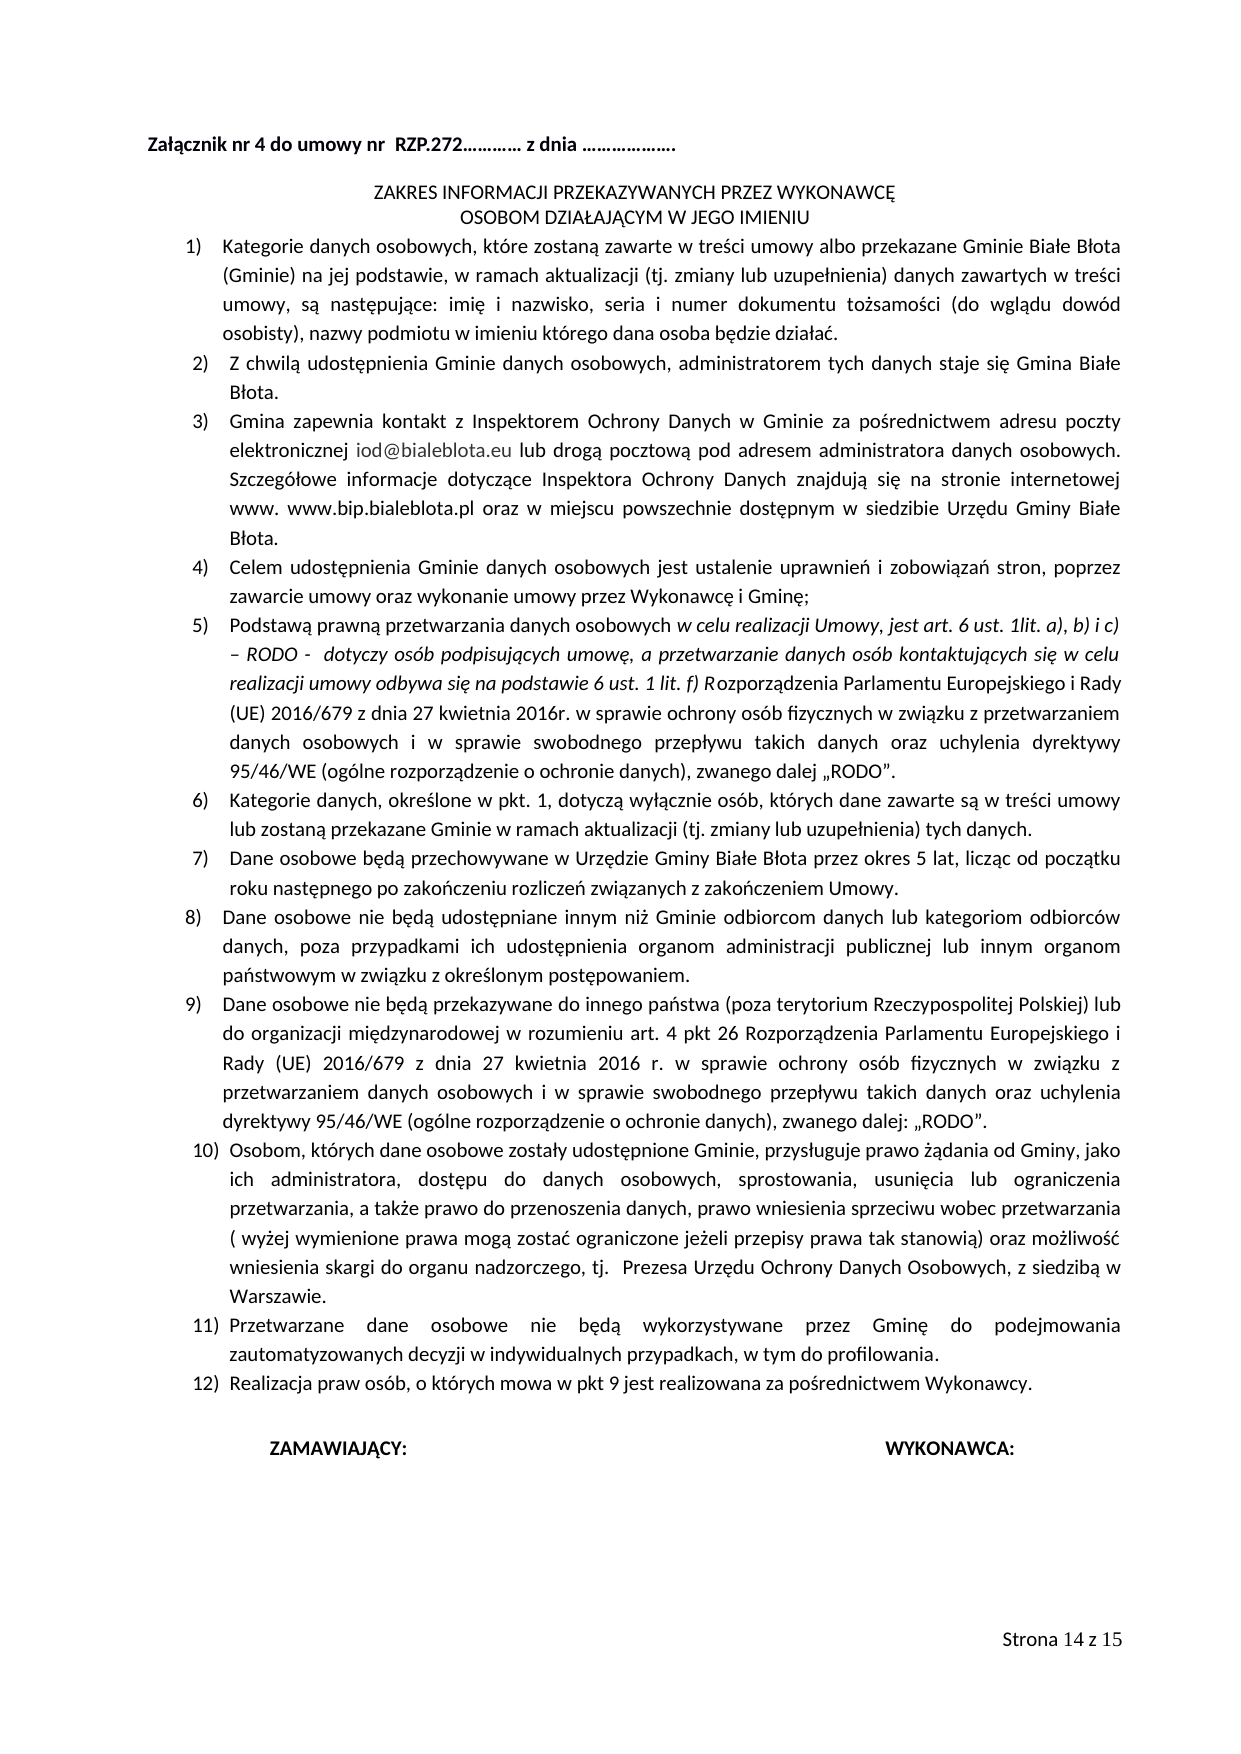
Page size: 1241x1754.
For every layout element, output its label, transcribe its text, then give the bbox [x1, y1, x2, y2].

list Gmina zapewnia kontakt z Inspektorem Ochrony Danych w Gminie za pośrednictwem adresu poczty elektronicznej iod@bialeblota.eu lub drogą pocztową pod adresem administratora danych osobowych. Szczegółowe informacje dotyczące Inspektora Ochrony Danych znajdują się na stronie internetowej www. www.bip.bialeblota.pl oraz w miejscu powszechnie dostępnym w siedzibie Urzędu Gminy Białe Błota. [192, 405, 1122, 551]
text ZAMAWIAJĄCY: WYKONAWCA: [148, 1435, 1122, 1460]
list Kategorie danych, określone w pkt. 1, dotyczą wyłącznie osób, których dane zawarte są w treści umowy lub zostaną przekazane Gminie w ramach aktualizacji (tj. zmiany lub uzupełnienia) tych danych. [192, 784, 1122, 842]
list Podstawą prawną przetwarzania danych osobowych w celu realizacji Umowy, jest art. 6 ust. 1lit. a), b) i c) – RODO - dotyczy osób podpisujących umowę, a przetwarzanie danych osób kontaktujących się w celu realizacji umowy odbywa się na podstawie 6 ust. 1 lit. f) Rozporządzenia Parlamentu Europejskiego i Rady (UE) 2016/679 z dnia 27 kwietnia 2016r. w sprawie ochrony osób fizycznych w związku z przetwarzaniem danych osobowych i w sprawie swobodnego przepływu takich danych oraz uchylenia dyrektywy 95/46/WE (ogólne rozporządzenie o ochronie danych), zwanego dalej „RODO”. [192, 609, 1122, 784]
list Przetwarzane dane osobowe nie będą wykorzystywane przez Gminę do podejmowania zautomatyzowanych decyzji w indywidualnych przypadkach, w tym do profilowania. [192, 1309, 1122, 1367]
list Osobom, których dane osobowe zostały udostępnione Gminie, przysługuje prawo żądania od Gminy, jako ich administratora, dostępu do danych osobowych, sprostowania, usunięcia lub ograniczenia przetwarzania, a także prawo do przenoszenia danych, prawo wniesienia sprzeciwu wobec przetwarzania ( wyżej wymienione prawa mogą zostać ograniczone jeżeli przepisy prawa tak stanowią) oraz możliwość wniesienia skargi do organu nadzorczego, tj. Prezesa Urzędu Ochrony Danych Osobowych, z siedzibą w Warszawie. [192, 1134, 1122, 1309]
list Dane osobowe będą przechowywane w Urzędzie Gminy Białe Błota przez okres 5 lat, licząc od początku roku następnego po zakończeniu rozliczeń związanych z zakończeniem Umowy. [192, 842, 1122, 901]
list Dane osobowe nie będą przekazywane do innego państwa (poza terytorium Rzeczypospolitej Polskiej) lub do organizacji międzynarodowej w rozumieniu art. 4 pkt 26 Rozporządzenia Parlamentu Europejskiego i Rady (UE) 2016/679 z dnia 27 kwietnia 2016 r. w sprawie ochrony osób fizycznych w związku z przetwarzaniem danych osobowych i w sprawie swobodnego przepływu takich danych oraz uchylenia dyrektywy 95/46/WE (ogólne rozporządzenie o ochronie danych), zwanego dalej: „RODO”. [185, 988, 1122, 1134]
list Realizacja praw osób, o których mowa w pkt 9 jest realizowana za pośrednictwem Wykonawcy. [192, 1367, 1122, 1397]
list Dane osobowe nie będą udostępniane innym niż Gminie odbiorcom danych lub kategoriom odbiorców danych, poza przypadkami ich udostępnienia organom administracji publicznej lub innym organom państwowym w związku z określonym postępowaniem. [185, 901, 1122, 988]
text ZAKRES INFORMACJI PRZEKAZYWANYCH PRZEZ WYKONAWCĘ [148, 179, 1122, 204]
list Z chwilą udostępnienia Gminie danych osobowych, administratorem tych danych staje się Gmina Białe Błota. [192, 347, 1122, 405]
text OSOBOM DZIAŁAJĄCYM W JEGO IMIENIU [148, 204, 1122, 230]
list Kategorie danych osobowych, które zostaną zawarte w treści umowy albo przekazane Gminie Białe Błota (Gminie) na jej podstawie, w ramach aktualizacji (tj. zmiany lub uzupełnienia) danych zawartych w treści umowy, są następujące: imię i nazwisko, seria i numer dokumentu tożsamości (do wglądu dowód osobisty), nazwy podmiotu w imieniu którego dana osoba będzie działać. [185, 230, 1122, 347]
text Załącznik nr 4 do umowy nr RZP.272………… z dnia ………………. [148, 131, 1122, 156]
list Celem udostępnienia Gminie danych osobowych jest ustalenie uprawnień i zobowiązań stron, poprzez zawarcie umowy oraz wykonanie umowy przez Wykonawcę i Gminę; [192, 551, 1122, 609]
